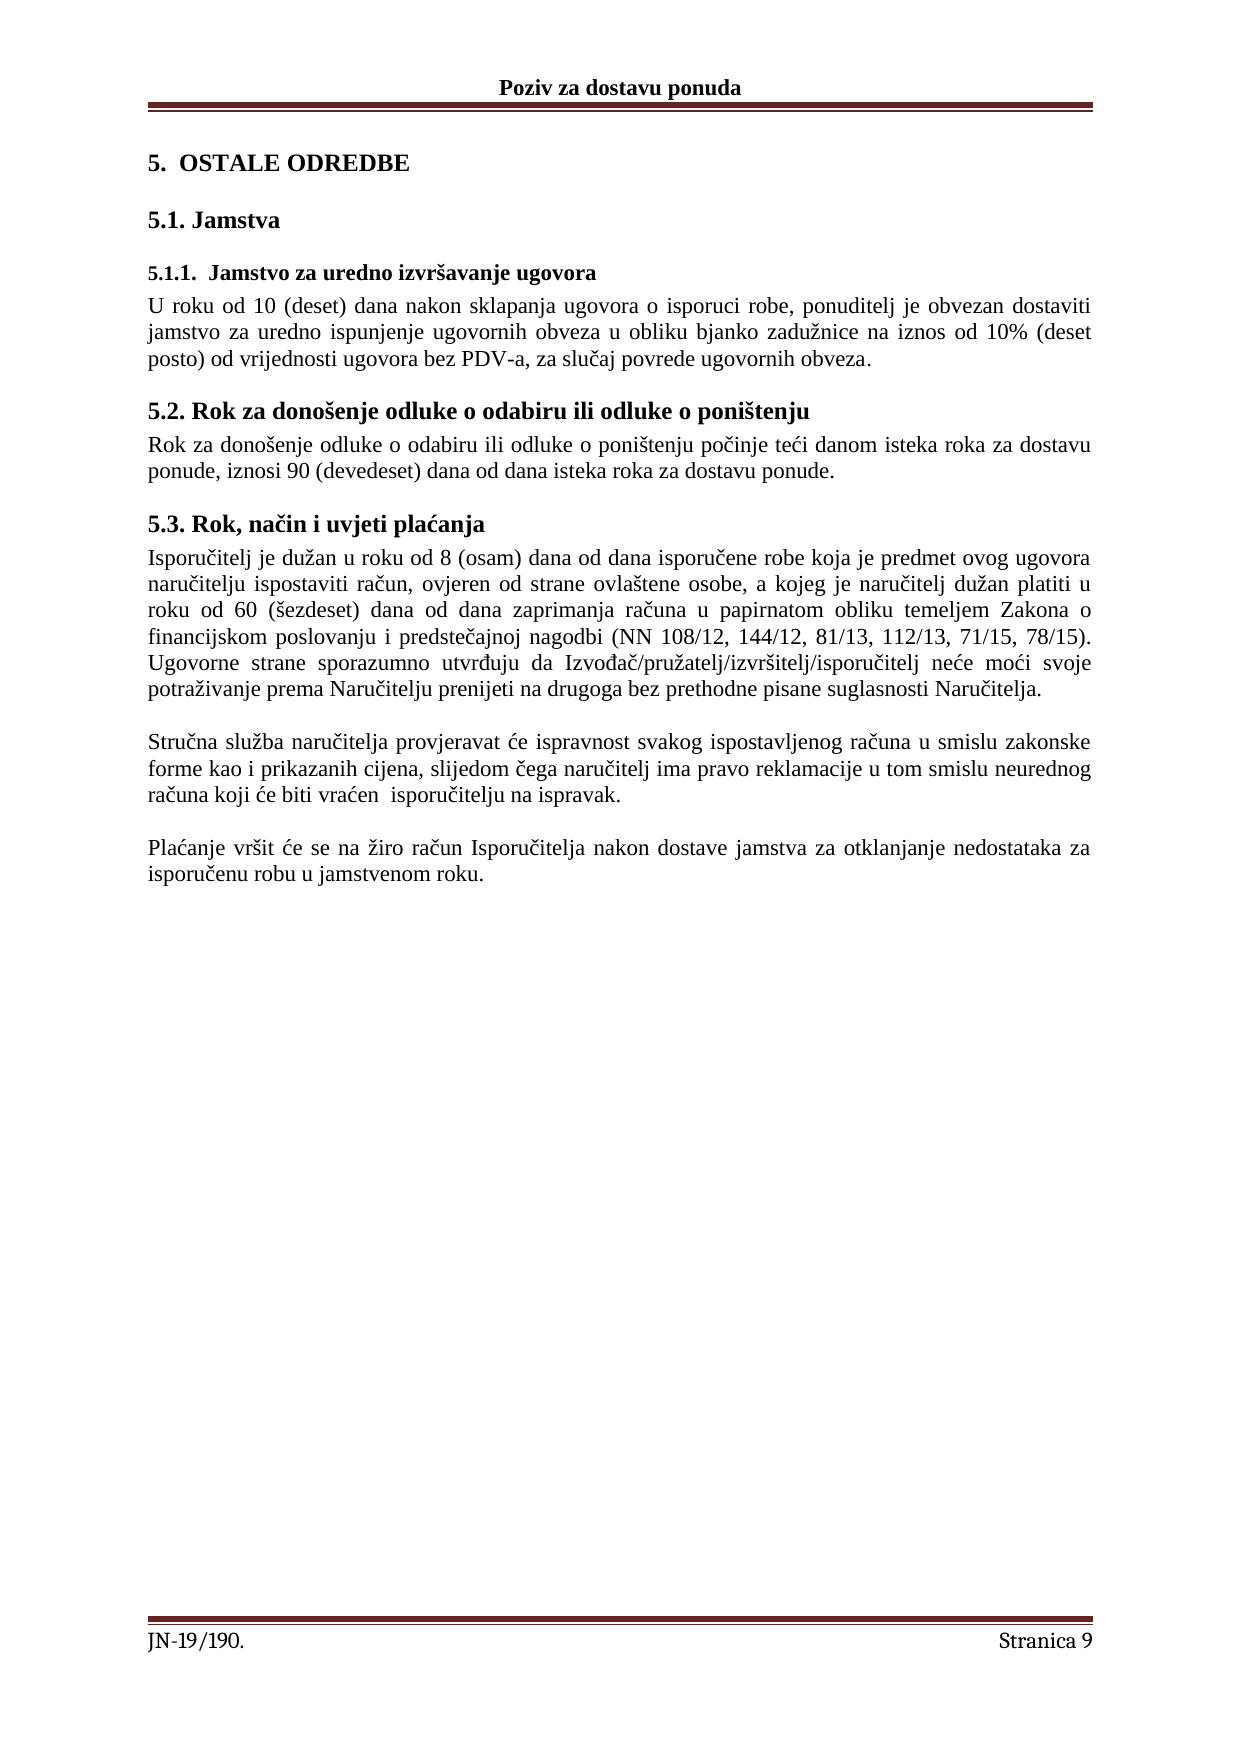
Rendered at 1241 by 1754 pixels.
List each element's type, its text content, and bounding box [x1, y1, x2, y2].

text Stručna služba naručitelja provjeravat će ispravnost svakog ispostavljenog računa u smislu zakonske forme kao i prikazanih cijena, slijedom čega naručitelj ima pravo reklamacije u tom smislu neurednog računa koji će biti vraćen isporučitelju na ispravak. [148, 728, 1093, 807]
text 5.1.1. Jamstvo za uredno izvršavanje ugovora [148, 259, 1093, 286]
text U roku od 10 (deset) dana nakon sklapanja ugovora o isporuci robe, ponuditelj je obvezan dostaviti jamstvo za uredno ispunjenje ugovornih obveza u obliku bjanko zadužnice na iznos od 10% (deset posto) od vrijednosti ugovora bez PDV-a, za slučaj povrede ugovornih obveza. [148, 292, 1093, 371]
text 5. OSTALE ODREDBE [148, 148, 1093, 176]
text 5.2. Rok za donošenje odluke o odabiru ili odluke o poništenju [148, 396, 1093, 425]
text 5.3. Rok, način i uvjeti plaćanja [148, 509, 1093, 537]
text Rok za donošenje odluke o odabiru ili odluke o poništenju počinje teći danom isteka roka za dostavu ponude, iznosi 90 (devedeset) dana od dana isteka roka za dostavu ponude. [148, 431, 1093, 484]
text Isporučitelj je dužan u roku od 8 (osam) dana od dana isporučene robe koja je predmet ovog ugovora naručitelju ispostaviti račun, ovjeren od strane ovlaštene osobe, a kojeg je naručitelj dužan platiti u roku od 60 (šezdeset) dana od dana zaprimanja računa u papirnatom obliku temeljem Zakona o financijskom poslovanju i predstečajnoj nagodbi (NN 108/12, 144/12, 81/13, 112/13, 71/15, 78/15). Ugovorne strane sporazumno utvrđuju da Izvođač/pružatelj/izvršitelj/isporučitelj neće moći svoje potraživanje prema Naručitelju prenijeti na drugoga bez prethodne pisane suglasnosti Naručitelja. [148, 544, 1093, 702]
text Plaćanje vršit će se na žiro račun Isporučitelja nakon dostave jamstva za otklanjanje nedostataka za isporučenu robu u jamstvenom roku. [148, 834, 1093, 886]
text 5.1. Jamstva [148, 206, 1093, 234]
